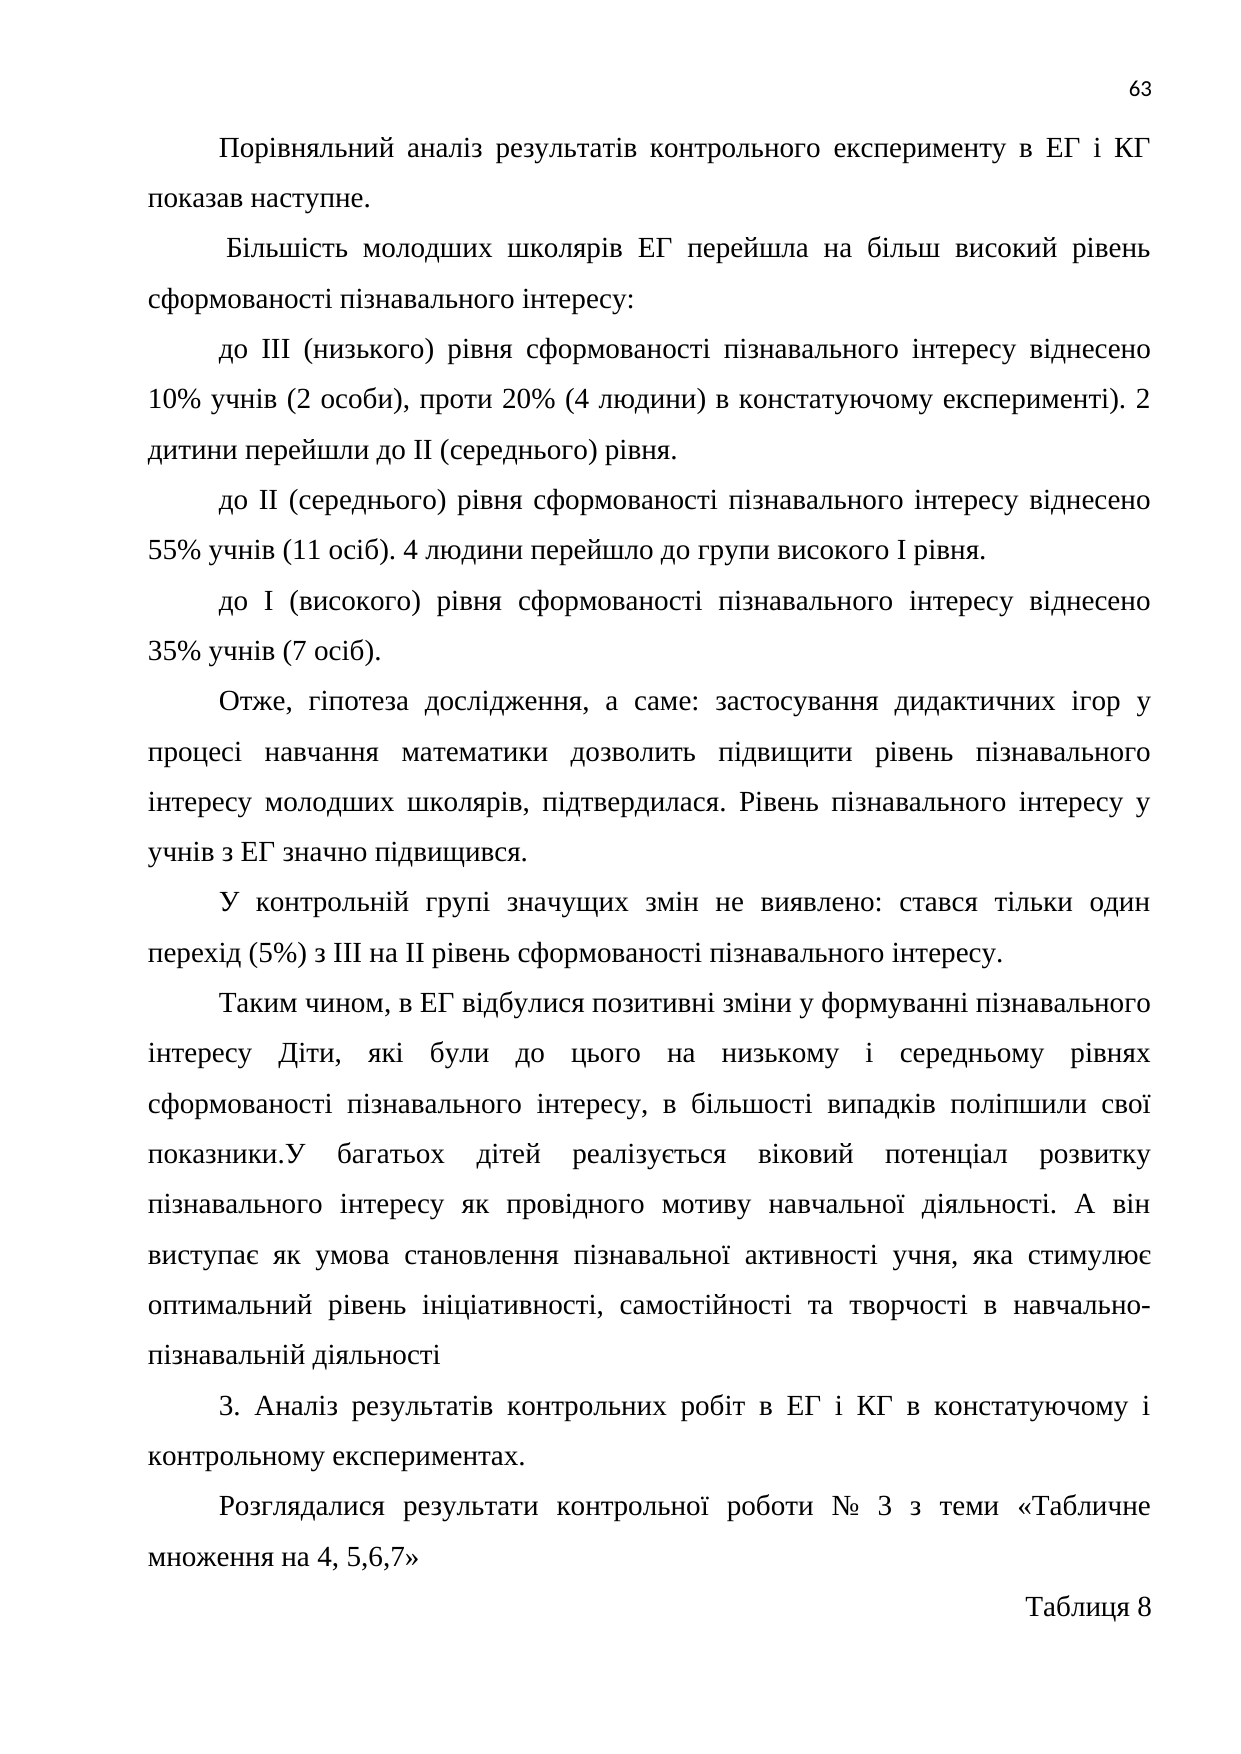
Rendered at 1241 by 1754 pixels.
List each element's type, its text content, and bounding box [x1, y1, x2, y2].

text Таким чином, в ЕГ відбулися позитивні зміни у формуванні пізнавального інтересу Діти, які були до цього на низькому і середньому рівнях сформованості пізнавального інтересу, в більшості випадків поліпшили свої показники.У багатьох дітей реалізується віковий потенціал розвитку пізнавального інтересу як провідного мотиву навчальної діяльності. А він виступає як умова становлення пізнавальної активності учня, яка стимулює оптимальний рівень ініціативності, самостійності та творчості в навчально-пізнавальній діяльності [148, 985, 1152, 1371]
text Порівняльний аналіз результатів контрольного експерименту в ЕГ і КГ показав наступне. [148, 130, 1152, 214]
text до I (високого) рівня сформованості пізнавального інтересу віднесено 35% учнів (7 осіб). [148, 583, 1152, 667]
text Отже, гіпотеза дослідження, а саме: застосування дидактичних ігор у процесі навчання математики дозволить підвищити рівень пізнавального інтересу молодших школярів, підтвердилася. Рівень пізнавального інтересу у учнів з ЕГ значно підвищився. [148, 683, 1152, 868]
text Розглядалися результати контрольної роботи № 3 з теми «Табличне множення на 4, 5,6,7» [148, 1488, 1152, 1572]
text У контрольній групі значущих змін не виявлено: стався тільки один перехід (5%) з III на II рівень сформованості пізнавального інтересу. [148, 884, 1152, 968]
text до III (низького) рівня сформованості пізнавального інтересу віднесено 10% учнів (2 особи), проти 20% (4 людини) в констатуючому експерименті). 2 дитини перейшли до II (середнього) рівня. [148, 331, 1152, 465]
text Таблиця 8 [148, 1589, 1152, 1622]
text до II (середнього) рівня сформованості пізнавального інтересу віднесено 55% учнів (11 осіб). 4 людини перейшло до групи високого I рівня. [148, 482, 1152, 566]
text 3. Аналіз результатів контрольних робіт в ЕГ і КГ в констатуючому і контрольному експериментах. [148, 1388, 1152, 1472]
text Більшість молодших школярів ЕГ перейшла на більш високий рівень сформованості пізнавального інтересу: [148, 231, 1152, 314]
